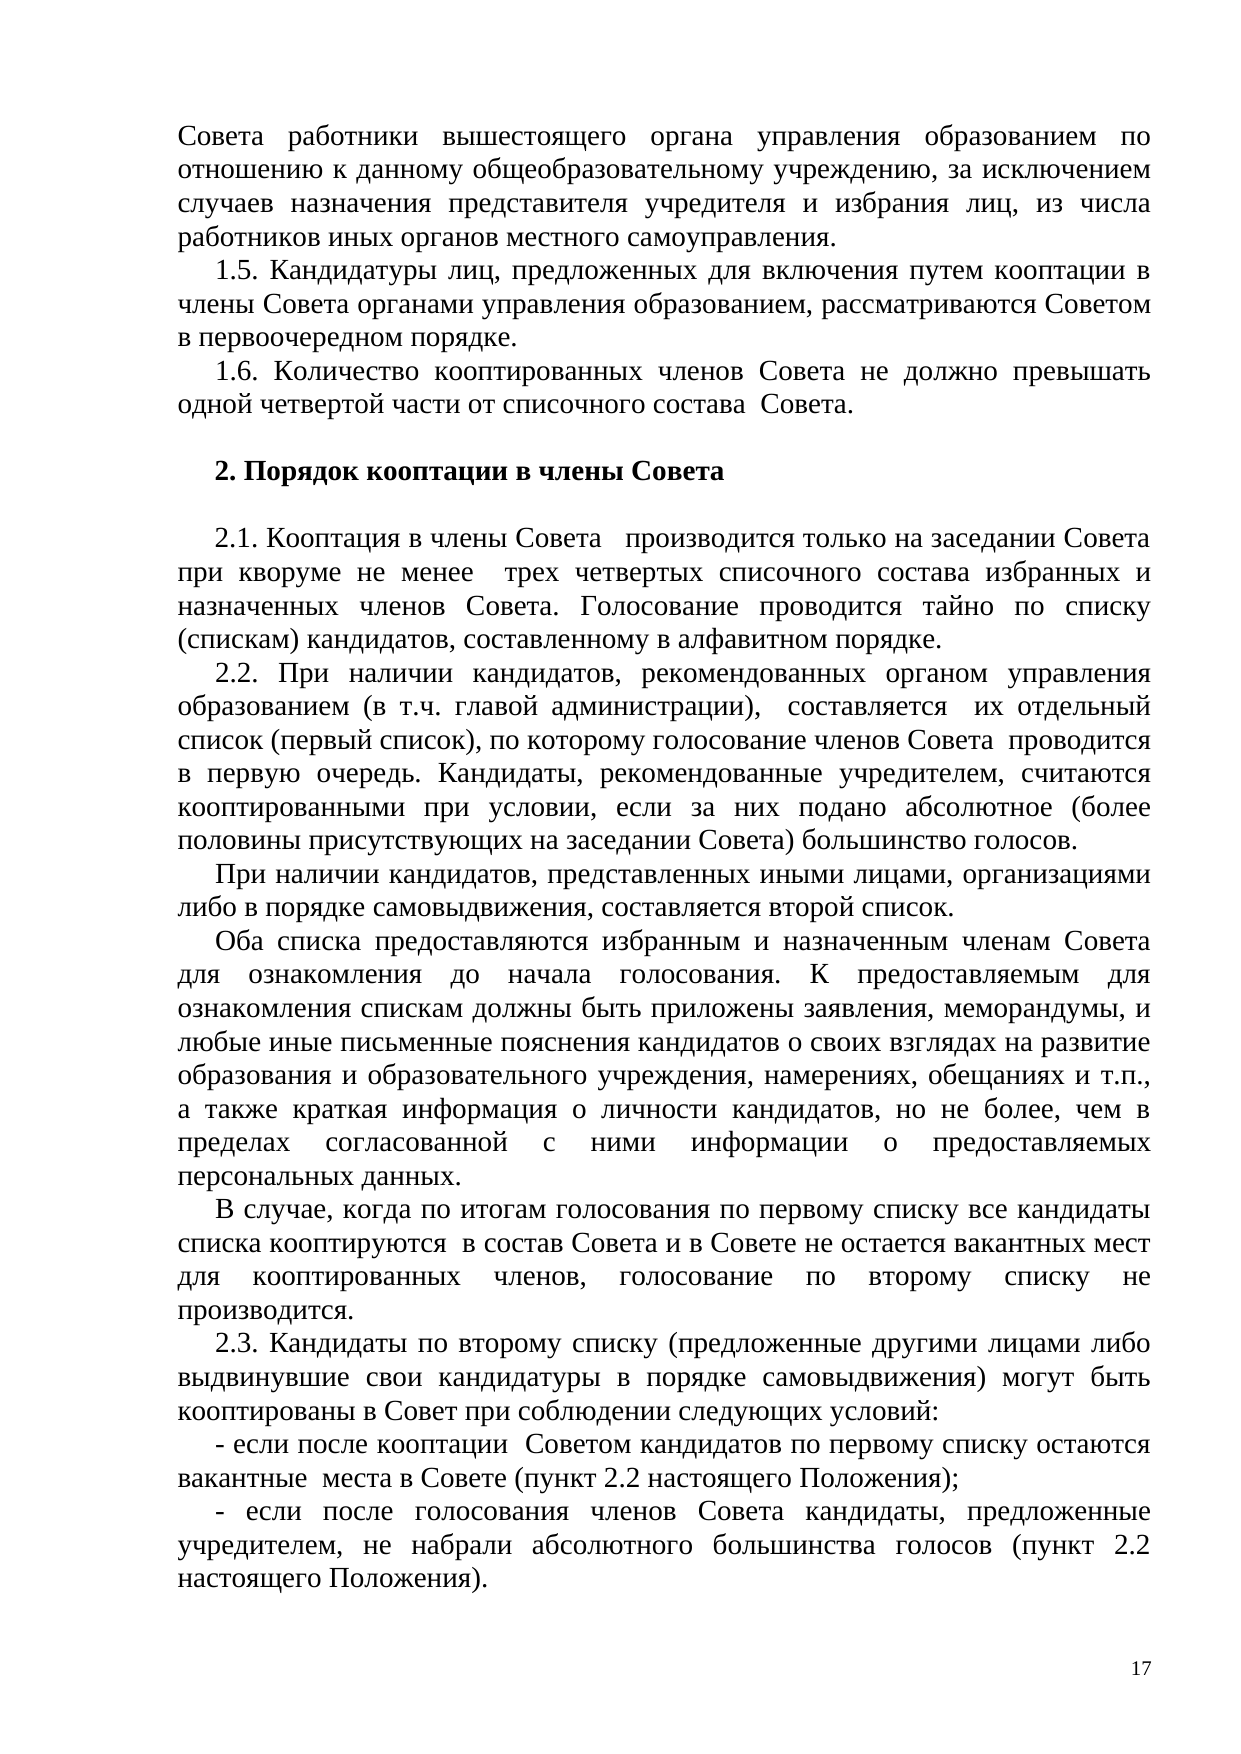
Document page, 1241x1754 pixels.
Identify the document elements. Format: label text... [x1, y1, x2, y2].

text 2.1. Кооптация в члены Совета производится только на заседании Совета при кворуме не менее трех четвертых списочного состава избранных и назначенных членов Совета. Голосование проводится тайно по списку (спискам) кандидатов, составленному в алфавитном порядке. [177, 521, 1152, 655]
text 1.5. Кандидатуры лиц, предложенных для включения путем кооптации в члены Совета органами управления образованием, рассматриваются Советом в первоочередном порядке. [177, 252, 1152, 353]
text - если после голосования членов Совета кандидаты, предложенные учредителем, не набрали абсолютного большинства голосов (пункт 2.2 настоящего Положения). [177, 1493, 1152, 1594]
text Оба списка предоставляются избранным и назначенным членам Совета для ознакомления до начала голосования. К предоставляемым для ознакомления спискам должны быть приложены заявления, меморандумы, и любые иные письменные пояснения кандидатов о своих взглядах на развитие образования и образовательного учреждения, намерениях, обещаниях и т.п., а также краткая информация о личности кандидатов, но не более, чем в пределах согласованной с ними информации о предоставляемых персональных данных. [177, 923, 1152, 1191]
text 2. Порядок кооптации в члены Совета [177, 453, 1152, 487]
text - если после кооптации Советом кандидатов по первому списку остаются вакантные места в Совете (пункт 2.2 настоящего Положения); [177, 1426, 1152, 1493]
text 1.6. Количество кооптированных членов Совета не должно превышать одной четвертой части от списочного состава Совета. [177, 353, 1152, 420]
text При наличии кандидатов, представленных иными лицами, организациями либо в порядке самовыдвижения, составляется второй список. [177, 856, 1152, 923]
text 2.2. При наличии кандидатов, рекомендованных органом управления образованием (в т.ч. главой администрации), составляется их отдельный список (первый список), по которому голосование членов Совета проводится в первую очередь. Кандидаты, рекомендованные учредителем, считаются кооптированными при условии, если за них подано абсолютное (более половины присутствующих на заседании Совета) большинство голосов. [177, 655, 1152, 856]
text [177, 118, 1152, 252]
text В случае, когда по итогам голосования по первому списку все кандидаты списка кооптируются в состав Совета и в Совете не остается вакантных мест для кооптированных членов, голосование по второму списку не производится. [177, 1191, 1152, 1326]
text 2.3. Кандидаты по второму списку (предложенные другими лицами либо выдвинувшие свои кандидатуры в порядке самовыдвижения) могут быть кооптированы в Совет при соблюдении следующих условий: [177, 1326, 1152, 1426]
